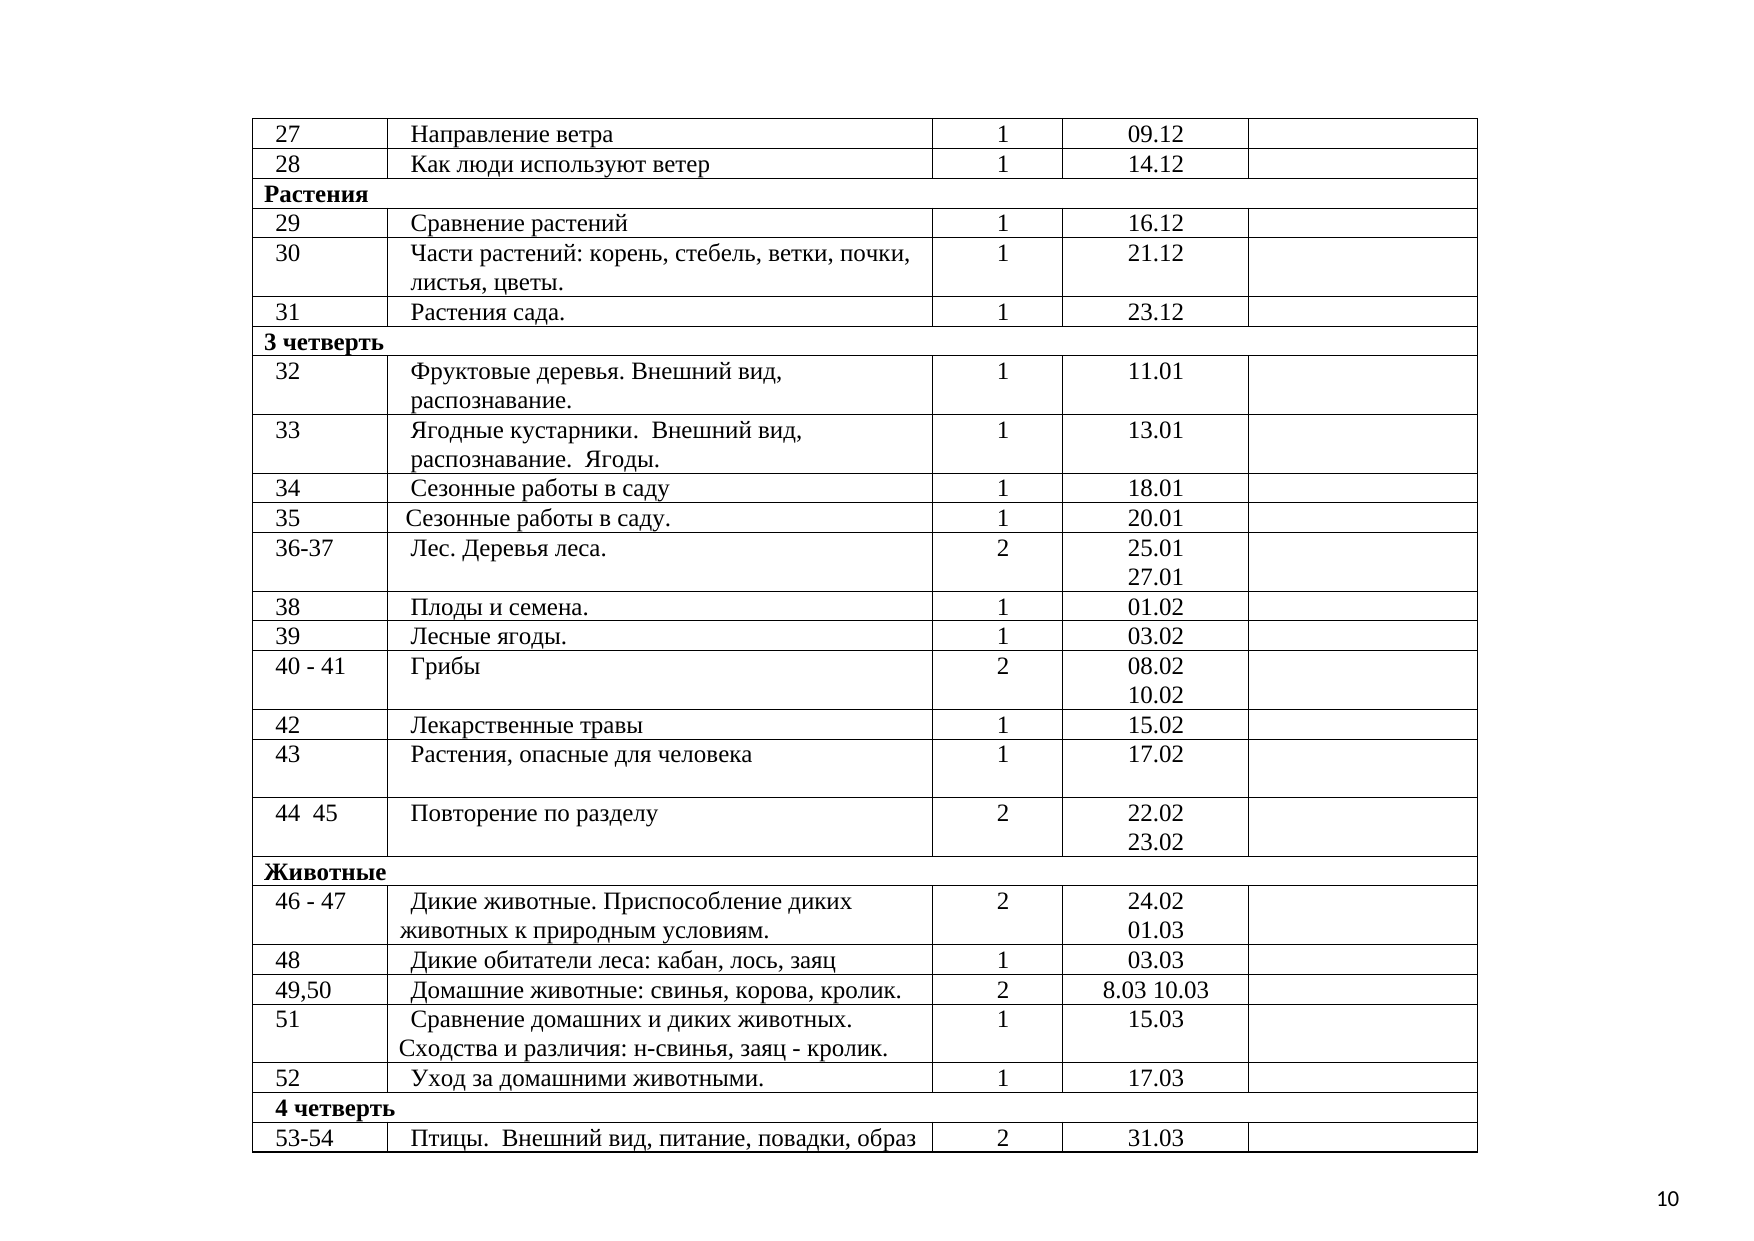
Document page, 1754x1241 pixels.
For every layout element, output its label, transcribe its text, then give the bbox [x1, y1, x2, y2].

table_cell [1249, 1005, 1477, 1062]
table_cell Фруктовые деревья. Внешний вид, распознавание. [388, 356, 932, 414]
table_cell 1 [933, 710, 1062, 738]
table_cell [1249, 356, 1477, 414]
table_cell Сезонные работы в саду [388, 474, 932, 502]
table_cell Растения, опасные для человека [388, 740, 932, 797]
table_cell Сравнение домашних и диких животных. Сходства и различия: н-свинья, заяц - кролик. [388, 1005, 932, 1062]
table_cell 17.03 [1063, 1063, 1248, 1092]
table_cell 28 [253, 149, 387, 178]
table_cell 49,50 [253, 975, 387, 1003]
table_cell [1249, 149, 1477, 178]
table_cell 2 [933, 886, 1062, 944]
table_cell [1249, 474, 1477, 502]
table_cell 40 - 41 [253, 651, 387, 709]
table_cell 35 [253, 503, 387, 532]
table_cell 48 [253, 945, 387, 974]
table_cell 1 [933, 209, 1062, 237]
table_cell 52 [253, 1063, 387, 1092]
table_cell [1249, 533, 1477, 591]
table_cell 42 [253, 710, 387, 738]
table_cell 03.03 [1063, 945, 1248, 974]
table_cell [1249, 238, 1477, 296]
table_cell 1 [933, 503, 1062, 532]
table_cell 43 [253, 740, 387, 797]
table_cell 03.02 [1063, 621, 1248, 650]
table_cell 15.02 [1063, 710, 1248, 738]
table_cell Части растений: корень, стебель, ветки, почки, листья, цветы. [388, 238, 932, 296]
table_cell 18.01 [1063, 474, 1248, 502]
table_cell Плоды и семена. [388, 592, 932, 620]
table_cell 39 [253, 621, 387, 650]
table_cell 1 [933, 621, 1062, 650]
table_cell [1249, 1063, 1477, 1092]
table_cell 1 [933, 474, 1062, 502]
table_cell [1249, 119, 1477, 148]
table_cell 24.02 01.03 [1063, 886, 1248, 944]
table_cell 13.01 [1063, 415, 1248, 472]
table_cell Сезонные работы в саду. [388, 503, 932, 532]
table_cell 34 [253, 474, 387, 502]
table_cell Дикие животные. Приспособление диких животных к природным условиям. [388, 886, 932, 944]
table_cell 1 [933, 297, 1062, 326]
table_cell Растения сада. [388, 297, 932, 326]
table_cell 1 [933, 119, 1062, 148]
table_cell 46 - 47 [253, 886, 387, 944]
table_cell [1249, 651, 1477, 709]
table_cell 2 [933, 975, 1062, 1003]
table_cell [1249, 710, 1477, 738]
table_cell Направление ветра [388, 119, 932, 148]
table_cell Домашние животные: свинья, корова, кролик. [388, 975, 932, 1003]
table_cell [1249, 415, 1477, 472]
table_cell 1 [933, 149, 1062, 178]
table_cell 25.01 27.01 [1063, 533, 1248, 591]
table_cell 33 [253, 415, 387, 472]
table_cell Уход за домашними животными. [388, 1063, 932, 1092]
table_cell [1249, 209, 1477, 237]
table_cell [1249, 621, 1477, 650]
table_cell 51 [253, 1005, 387, 1062]
table_cell 1 [933, 1063, 1062, 1092]
table_cell [1249, 503, 1477, 532]
table_cell 30 [253, 238, 387, 296]
table_cell Дикие обитатели леса: кабан, лось, заяц [388, 945, 932, 974]
table_cell 22.02 23.02 [1063, 798, 1248, 856]
table_cell Лесные ягоды. [388, 621, 932, 650]
table_cell 16.12 [1063, 209, 1248, 237]
table_cell 20.01 [1063, 503, 1248, 532]
table_cell [1249, 975, 1477, 1003]
table_cell Лекарственные травы [388, 710, 932, 738]
table_cell [1249, 740, 1477, 797]
table_cell 8.03 10.03 [1063, 975, 1248, 1003]
table_cell Лес. Деревья леса. [388, 533, 932, 591]
table_cell [1249, 798, 1477, 856]
table_cell 31 [253, 297, 387, 326]
table_cell 1 [933, 1005, 1062, 1062]
table_cell 3 четверть [253, 327, 1477, 355]
table_cell Растения [253, 179, 1477, 207]
table_cell [1249, 297, 1477, 326]
table_cell 1 [933, 945, 1062, 974]
table_cell [1249, 945, 1477, 974]
table_cell 44 45 [253, 798, 387, 856]
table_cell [388, 1123, 932, 1151]
table_cell 11.01 [1063, 356, 1248, 414]
table_cell 4 четверть [253, 1093, 932, 1122]
table_cell 27 [253, 119, 387, 148]
table_cell 15.03 [1063, 1005, 1248, 1062]
table_cell 32 [253, 356, 387, 414]
table_cell 36-37 [253, 533, 387, 591]
table_cell 1 [933, 415, 1062, 472]
table_cell 1 [933, 592, 1062, 620]
table_cell Ягодные кустарники. Внешний вид, распознавание. Ягоды. [388, 415, 932, 472]
table_cell 23.12 [1063, 297, 1248, 326]
table_cell Сравнение растений [388, 209, 932, 237]
table_cell 29 [253, 209, 387, 237]
table_cell 2 [933, 1123, 1062, 1151]
table_cell 21.12 [1063, 238, 1248, 296]
table_cell 08.02 10.02 [1063, 651, 1248, 709]
table_cell 1 [933, 740, 1062, 797]
table_cell [1249, 886, 1477, 944]
table_cell Грибы [388, 651, 932, 709]
table_cell 53-54 [253, 1123, 387, 1151]
table_cell 2 [933, 798, 1062, 856]
table_cell 2 [933, 651, 1062, 709]
table_cell [932, 1093, 1477, 1122]
table_cell 2 [933, 533, 1062, 591]
table_cell [1249, 592, 1477, 620]
table_cell 01.02 [1063, 592, 1248, 620]
table_cell [1249, 1123, 1477, 1151]
table_cell 09.12 [1063, 119, 1248, 148]
table_cell 17.02 [1063, 740, 1248, 797]
table_cell Повторение по разделу [388, 798, 932, 856]
table_cell 1 [933, 356, 1062, 414]
table_cell 14.12 [1063, 149, 1248, 178]
table_cell Как люди используют ветер [388, 149, 932, 178]
table_cell 38 [253, 592, 387, 620]
table_cell 31.03 05.04 [1063, 1123, 1248, 1151]
table_cell Животные [253, 857, 1477, 885]
table_cell 1 [933, 238, 1062, 296]
